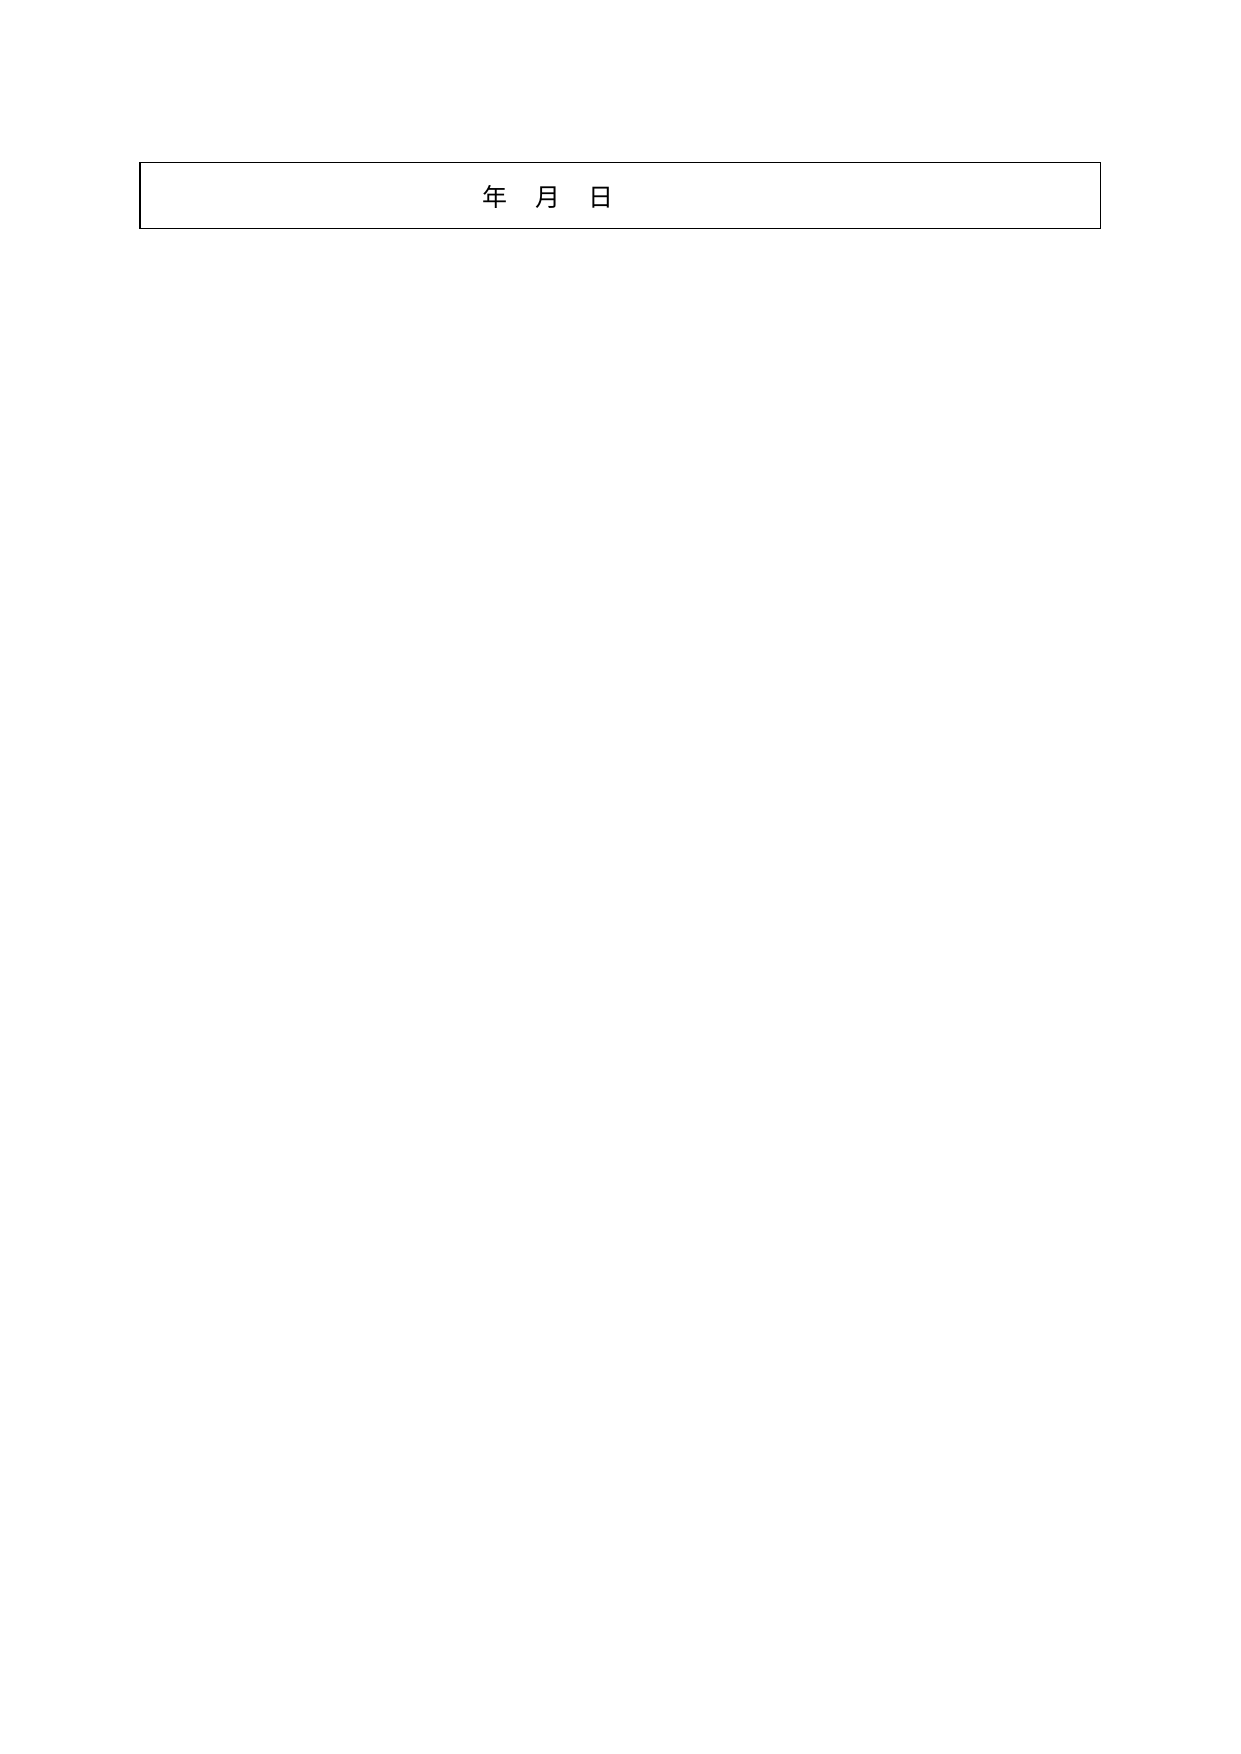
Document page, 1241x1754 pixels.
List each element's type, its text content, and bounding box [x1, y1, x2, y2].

table_header 公 章 年 月 日 [141, 163, 1100, 228]
